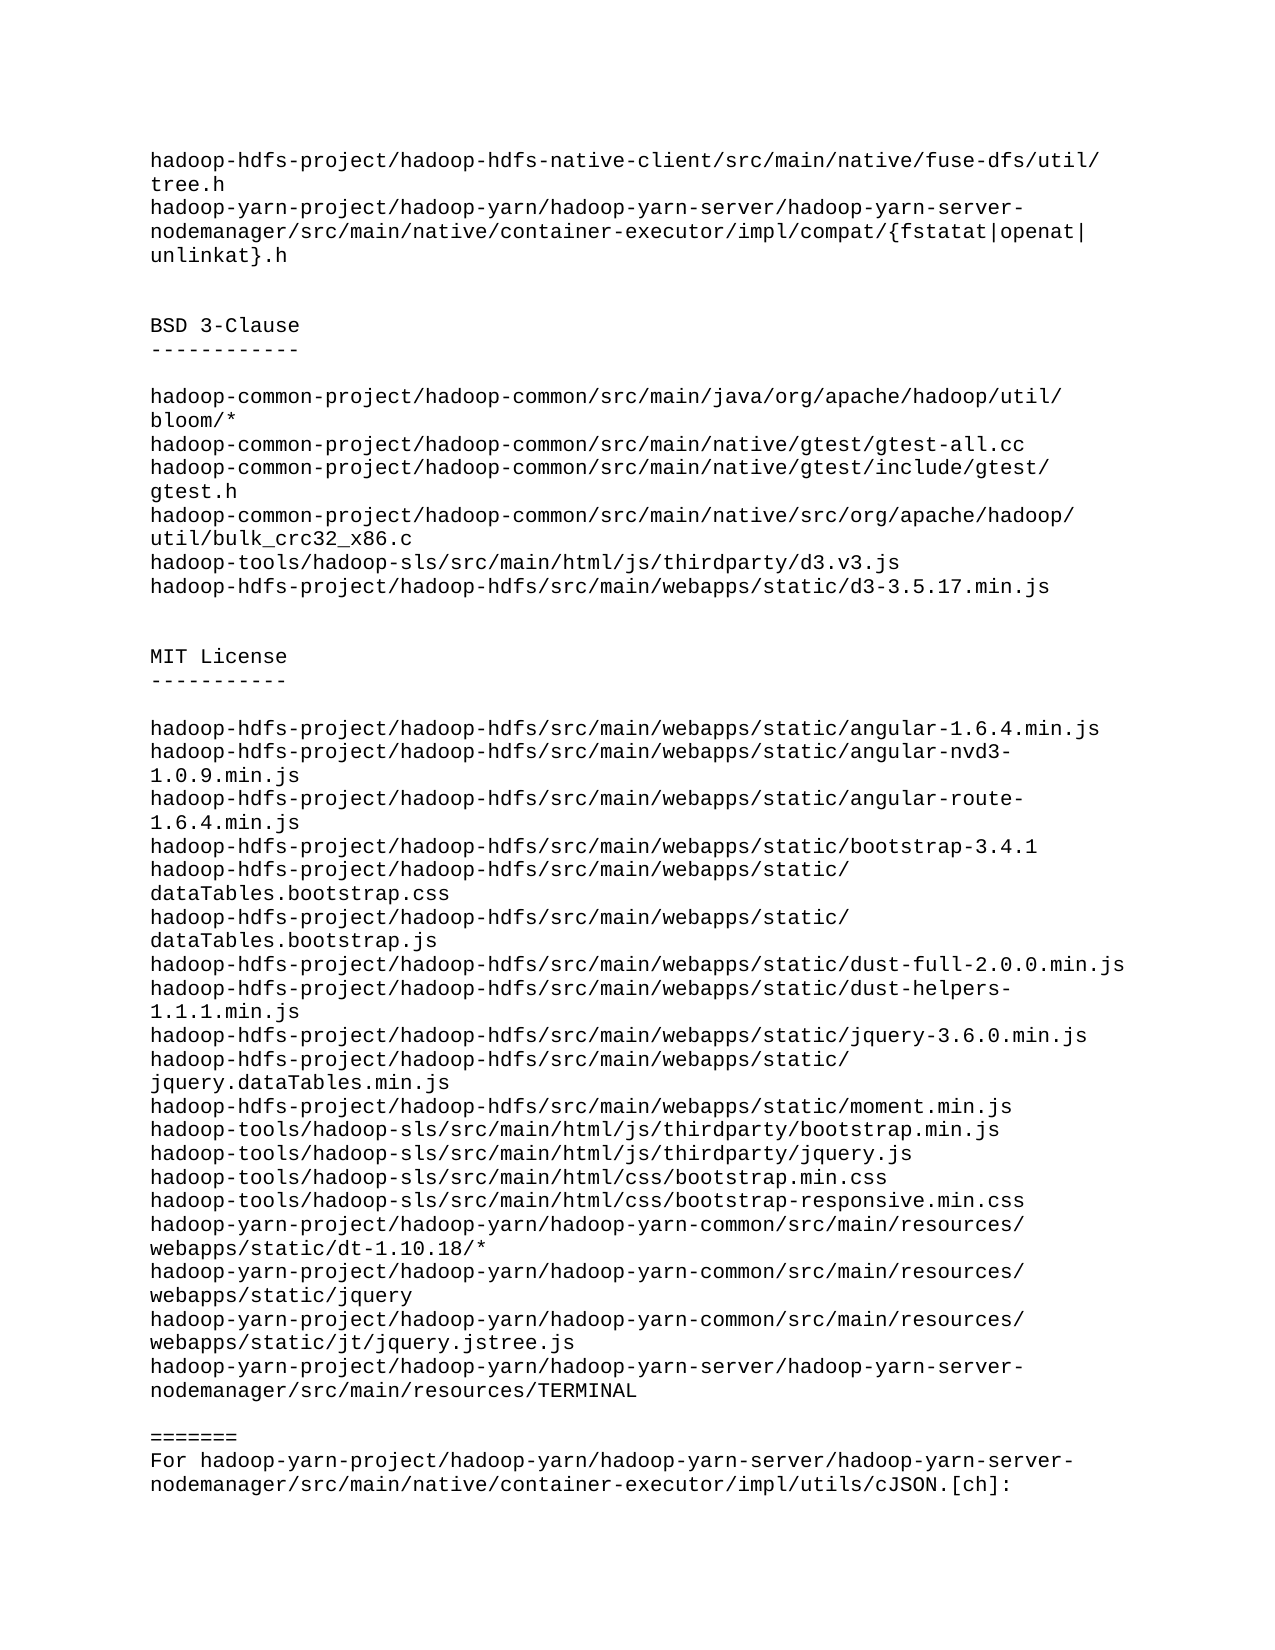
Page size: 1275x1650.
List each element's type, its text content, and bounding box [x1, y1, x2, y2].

text hadoop-tools/hadoop-sls/src/main/html/css/bootstrap-responsive.min.css [150, 1190, 1125, 1214]
text hadoop-common-project/hadoop-common/src/main/native/gtest/include/gtest/gtest.h [150, 457, 1125, 505]
text hadoop-yarn-project/hadoop-yarn/hadoop-yarn-server/hadoop-yarn-server-nodemanager/src/main/resources/TERMINAL [150, 1356, 1125, 1403]
text hadoop-hdfs-project/hadoop-hdfs/src/main/webapps/static/bootstrap-3.4.1 [150, 836, 1125, 859]
text hadoop-hdfs-project/hadoop-hdfs/src/main/webapps/static/dust-full-2.0.0.min.js [150, 954, 1125, 978]
text MIT License [150, 647, 1125, 670]
text hadoop-hdfs-project/hadoop-hdfs/src/main/webapps/static/jquery-3.6.0.min.js [150, 1025, 1125, 1048]
text hadoop-common-project/hadoop-common/src/main/native/gtest/gtest-all.cc [150, 434, 1125, 457]
text ------------ [150, 339, 1125, 363]
text hadoop-tools/hadoop-sls/src/main/html/js/thirdparty/bootstrap.min.js [150, 1119, 1125, 1143]
text hadoop-tools/hadoop-sls/src/main/html/js/thirdparty/d3.v3.js [150, 552, 1125, 576]
text hadoop-hdfs-project/hadoop-hdfs/src/main/webapps/static/dust-helpers-1.1.1.min.js [150, 978, 1125, 1025]
text hadoop-yarn-project/hadoop-yarn/hadoop-yarn-common/src/main/resources/webapps/static/jquery [150, 1261, 1125, 1309]
text hadoop-hdfs-project/hadoop-hdfs/src/main/webapps/static/angular-route-1.6.4.min.js [150, 788, 1125, 836]
text hadoop-hdfs-project/hadoop-hdfs/src/main/webapps/static/d3-3.5.17.min.js [150, 576, 1125, 599]
text hadoop-yarn-project/hadoop-yarn/hadoop-yarn-common/src/main/resources/webapps/static/jt/jquery.jstree.js [150, 1309, 1125, 1356]
text hadoop-hdfs-project/hadoop-hdfs/src/main/webapps/static/dataTables.bootstrap.css [150, 859, 1125, 907]
text ======= [150, 1427, 1125, 1451]
text BSD 3-Clause [150, 316, 1125, 339]
text hadoop-hdfs-project/hadoop-hdfs/src/main/webapps/static/moment.min.js [150, 1096, 1125, 1119]
text hadoop-common-project/hadoop-common/src/main/java/org/apache/hadoop/util/bloom/* [150, 386, 1125, 434]
text hadoop-hdfs-project/hadoop-hdfs-native-client/src/main/native/fuse-dfs/util/tree.h [150, 150, 1125, 197]
text hadoop-common-project/hadoop-common/src/main/native/src/org/apache/hadoop/util/bulk_crc32_x86.c [150, 505, 1125, 552]
text ----------- [150, 670, 1125, 694]
text hadoop-tools/hadoop-sls/src/main/html/js/thirdparty/jquery.js [150, 1143, 1125, 1167]
text hadoop-hdfs-project/hadoop-hdfs/src/main/webapps/static/dataTables.bootstrap.js [150, 907, 1125, 954]
text hadoop-hdfs-project/hadoop-hdfs/src/main/webapps/static/angular-nvd3-1.0.9.min.js [150, 741, 1125, 788]
text hadoop-hdfs-project/hadoop-hdfs/src/main/webapps/static/angular-1.6.4.min.js [150, 717, 1125, 741]
text For hadoop-yarn-project/hadoop-yarn/hadoop-yarn-server/hadoop-yarn-server-nodemanager/src/main/native/container-executor/impl/utils/cJSON.[ch]: [150, 1451, 1125, 1498]
text hadoop-tools/hadoop-sls/src/main/html/css/bootstrap.min.css [150, 1167, 1125, 1190]
text hadoop-hdfs-project/hadoop-hdfs/src/main/webapps/static/jquery.dataTables.min.js [150, 1048, 1125, 1096]
text hadoop-yarn-project/hadoop-yarn/hadoop-yarn-server/hadoop-yarn-server-nodemanager/src/main/native/container-executor/impl/compat/{fstatat|openat|unlinkat}.h [150, 197, 1125, 268]
text hadoop-yarn-project/hadoop-yarn/hadoop-yarn-common/src/main/resources/webapps/static/dt-1.10.18/* [150, 1214, 1125, 1261]
